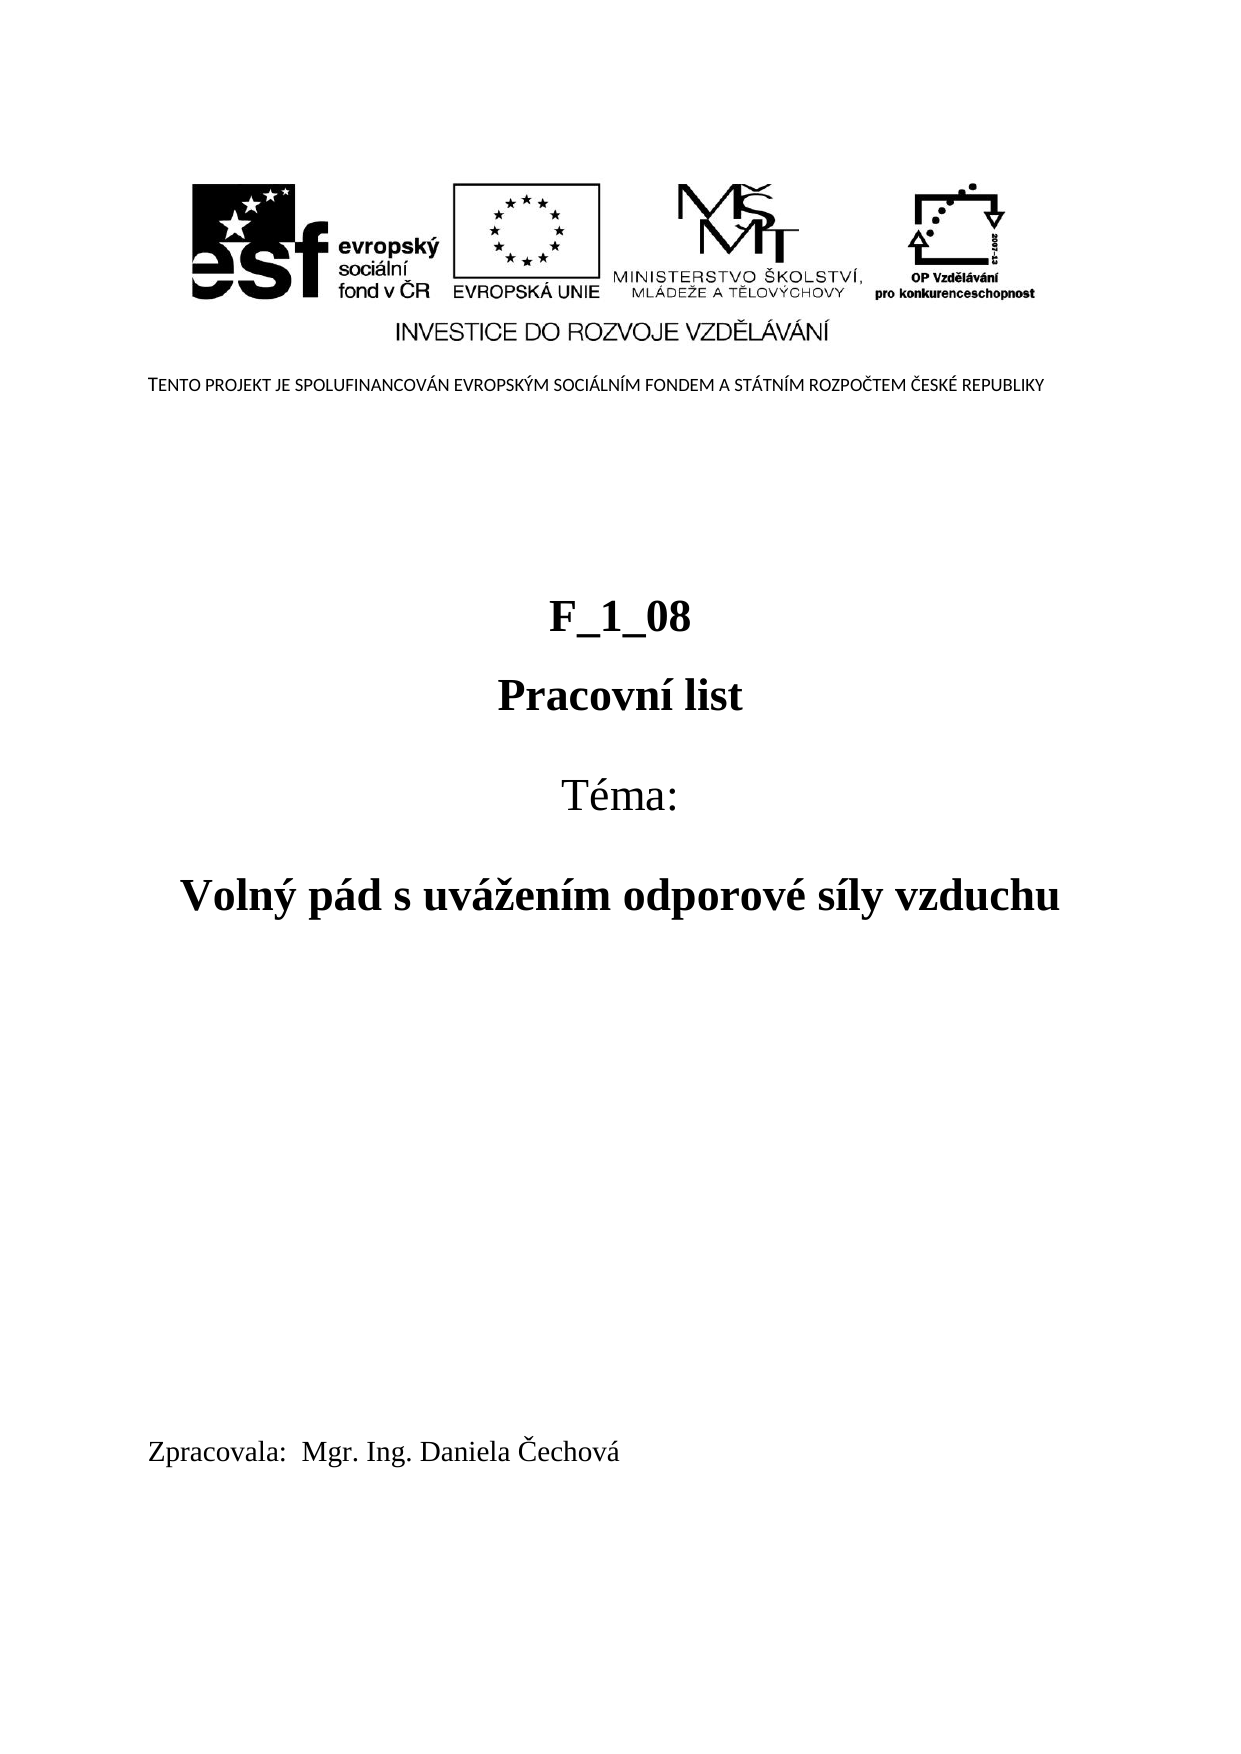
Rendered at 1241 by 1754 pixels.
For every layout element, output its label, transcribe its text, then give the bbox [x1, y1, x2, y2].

text Volný pád s uvážením odporové síly vzduchu [148, 868, 1093, 920]
text Téma: [148, 768, 1093, 821]
text TENTO PROJEKT JE SPOLUFINANCOVÁN EVROPSKÝM SOCIÁLNÍM FONDEM A STÁTNÍM ROZPOČTEM ČESKÉ REPUBLIKY [148, 148, 1093, 397]
text Pracovní list [148, 668, 1093, 721]
text F_1_08 [148, 589, 1093, 642]
text Zpracovala: Mgr. Ing. Daniela Čechová [148, 1434, 1093, 1467]
